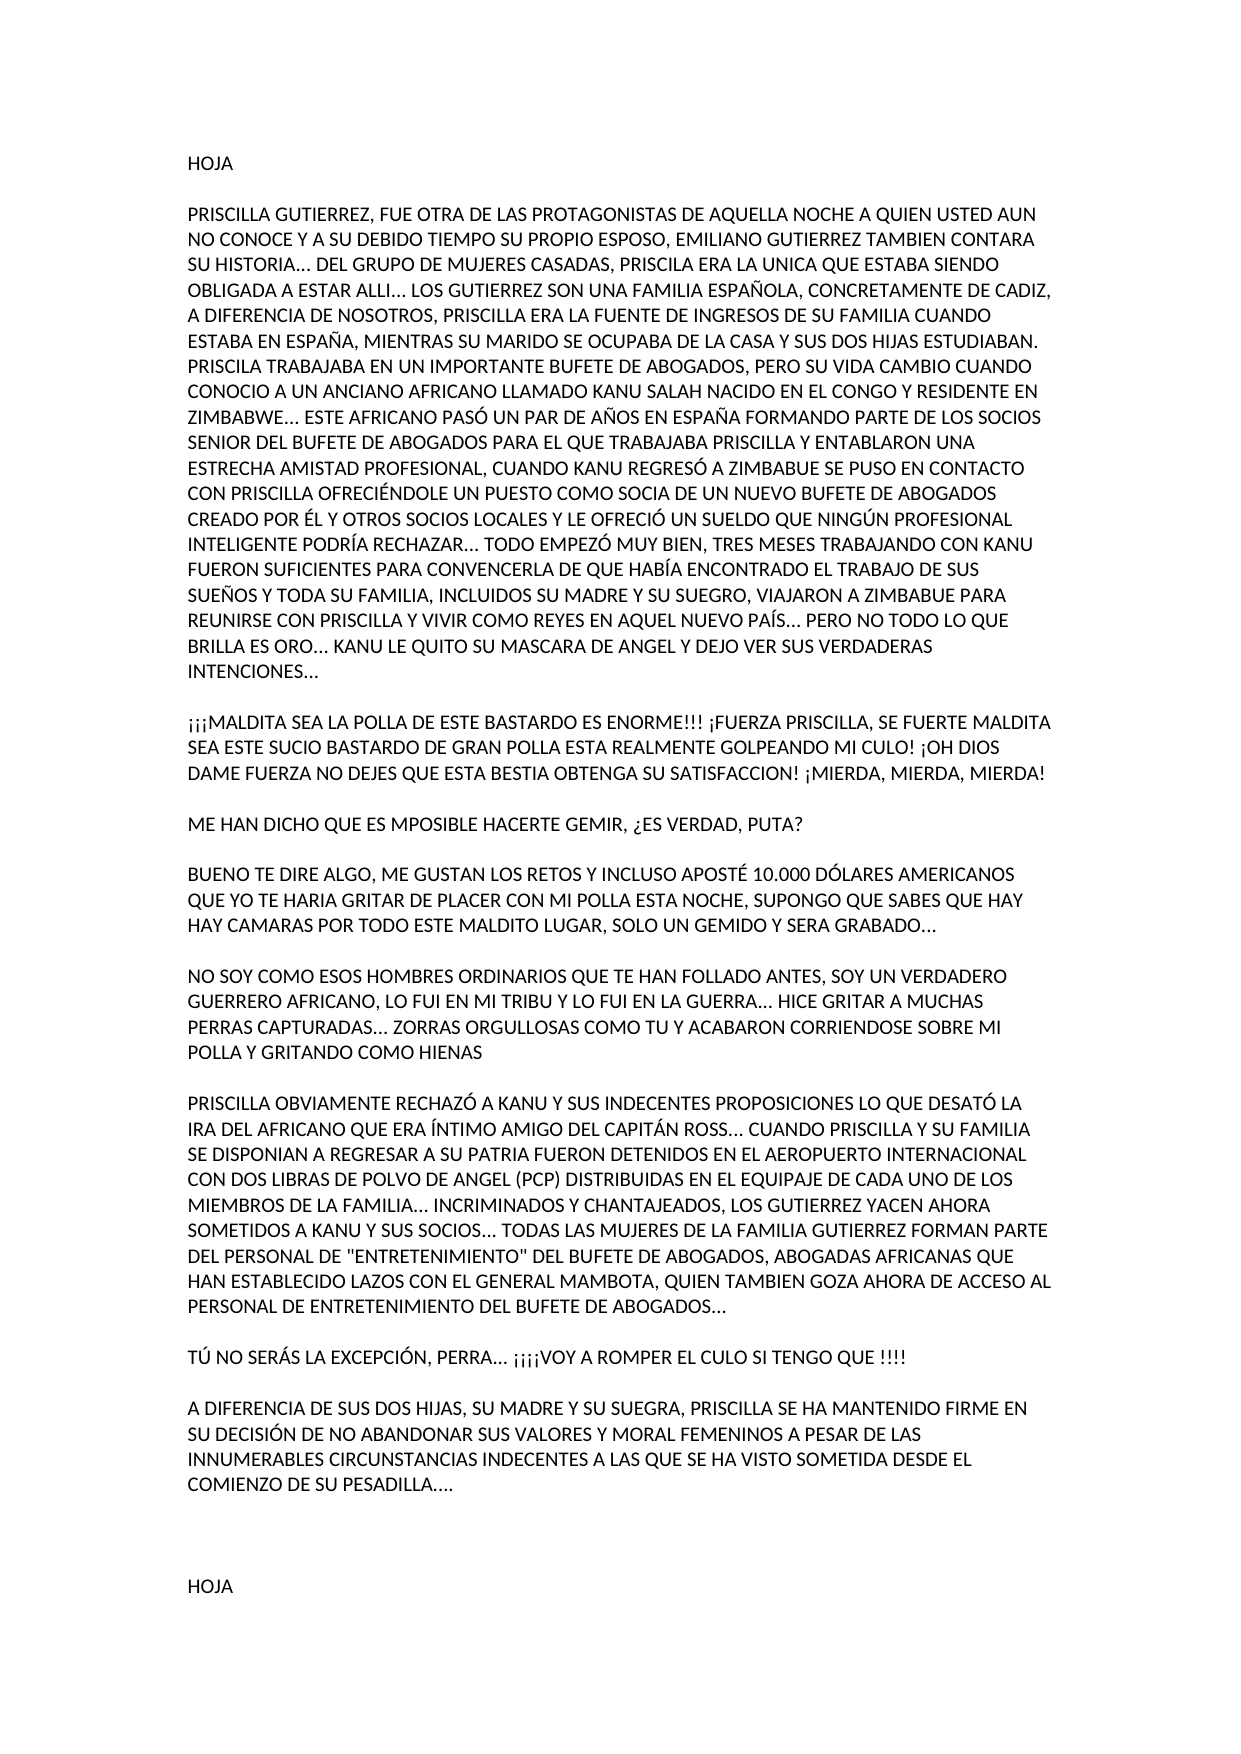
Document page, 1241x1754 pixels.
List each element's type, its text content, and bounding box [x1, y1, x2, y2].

text ¡¡¡MALDITA SEA LA POLLA DE ESTE BASTARDO ES ENORME!!! ¡FUERZA PRISCILLA, SE FUERTE MALDITA SEA ESTE SUCIO BASTARDO DE GRAN POLLA ESTA REALMENTE GOLPEANDO MI CULO! ¡OH DIOS DAME FUERZA NO DEJES QUE ESTA BESTIA OBTENGA SU SATISFACCION! ¡MIERDA, MIERDA, MIERDA! [187, 709, 1053, 785]
text NO SOY COMO ESOS HOMBRES ORDINARIOS QUE TE HAN FOLLADO ANTES, SOY UN VERDADERO GUERRERO AFRICANO, LO FUI EN MI TRIBU Y LO FUI EN LA GUERRA... HICE GRITAR A MUCHAS PERRAS CAPTURADAS... ZORRAS ORGULLOSAS COMO TU Y ACABARON CORRIENDOSE SOBRE MI POLLA Y GRITANDO COMO HIENAS [187, 963, 1053, 1065]
text TÚ NO SERÁS LA EXCEPCIÓN, PERRA... ¡¡¡¡VOY A ROMPER EL CULO SI TENGO QUE !!!! [187, 1344, 1053, 1370]
text HOJA [187, 150, 1053, 175]
text PRISCILLA GUTIERREZ, FUE OTRA DE LAS PROTAGONISTAS DE AQUELLA NOCHE A QUIEN USTED AUN NO CONOCE Y A SU DEBIDO TIEMPO SU PROPIO ESPOSO, EMILIANO GUTIERREZ TAMBIEN CONTARA SU HISTORIA... DEL GRUPO DE MUJERES CASADAS, PRISCILA ERA LA UNICA QUE ESTABA SIENDO OBLIGADA A ESTAR ALLI... LOS GUTIERREZ SON UNA FAMILIA ESPAÑOLA, CONCRETAMENTE DE CADIZ, A DIFERENCIA DE NOSOTROS, PRISCILLA ERA LA FUENTE DE INGRESOS DE SU FAMILIA CUANDO ESTABA EN ESPAÑA, MIENTRAS SU MARIDO SE OCUPABA DE LA CASA Y SUS DOS HIJAS ESTUDIABAN. PRISCILA TRABAJABA EN UN IMPORTANTE BUFETE DE ABOGADOS, PERO SU VIDA CAMBIO CUANDO CONOCIO A UN ANCIANO AFRICANO LLAMADO KANU SALAH NACIDO EN EL CONGO Y RESIDENTE EN ZIMBABWE... ESTE AFRICANO PASÓ UN PAR DE AÑOS EN ESPAÑA FORMANDO PARTE DE LOS SOCIOS SENIOR DEL BUFETE DE ABOGADOS PARA EL QUE TRABAJABA PRISCILLA Y ENTABLARON UNA ESTRECHA AMISTAD PROFESIONAL, CUANDO KANU REGRESÓ A ZIMBABUE SE PUSO EN CONTACTO CON PRISCILLA OFRECIÉNDOLE UN PUESTO COMO SOCIA DE UN NUEVO BUFETE DE ABOGADOS CREADO POR ÉL Y OTROS SOCIOS LOCALES Y LE OFRECIÓ UN SUELDO QUE NINGÚN PROFESIONAL INTELIGENTE PODRÍA RECHAZAR... TODO EMPEZÓ MUY BIEN, TRES MESES TRABAJANDO CON KANU FUERON SUFICIENTES PARA CONVENCERLA DE QUE HABÍA ENCONTRADO EL TRABAJO DE SUS SUEÑOS Y TODA SU FAMILIA, INCLUIDOS SU MADRE Y SU SUEGRO, VIAJARON A ZIMBABUE PARA REUNIRSE CON PRISCILLA Y VIVIR COMO REYES EN AQUEL NUEVO PAÍS... PERO NO TODO LO QUE BRILLA ES ORO... KANU LE QUITO SU MASCARA DE ANGEL Y DEJO VER SUS VERDADERAS INTENCIONES... [187, 201, 1053, 684]
text PRISCILLA OBVIAMENTE RECHAZÓ A KANU Y SUS INDECENTES PROPOSICIONES LO QUE DESATÓ LA IRA DEL AFRICANO QUE ERA ÍNTIMO AMIGO DEL CAPITÁN ROSS... CUANDO PRISCILLA Y SU FAMILIA SE DISPONIAN A REGRESAR A SU PATRIA FUERON DETENIDOS EN EL AEROPUERTO INTERNACIONAL CON DOS LIBRAS DE POLVO DE ANGEL (PCP) DISTRIBUIDAS EN EL EQUIPAJE DE CADA UNO DE LOS MIEMBROS DE LA FAMILIA... INCRIMINADOS Y CHANTAJEADOS, LOS GUTIERREZ YACEN AHORA SOMETIDOS A KANU Y SUS SOCIOS... TODAS LAS MUJERES DE LA FAMILIA GUTIERREZ FORMAN PARTE DEL PERSONAL DE "ENTRETENIMIENTO" DEL BUFETE DE ABOGADOS, ABOGADAS AFRICANAS QUE HAN ESTABLECIDO LAZOS CON EL GENERAL MAMBOTA, QUIEN TAMBIEN GOZA AHORA DE ACCESO AL PERSONAL DE ENTRETENIMIENTO DEL BUFETE DE ABOGADOS... [187, 1090, 1053, 1319]
text HOJA [187, 1573, 1053, 1599]
text BUENO TE DIRE ALGO, ME GUSTAN LOS RETOS Y INCLUSO APOSTÉ 10.000 DÓLARES AMERICANOS QUE YO TE HARIA GRITAR DE PLACER CON MI POLLA ESTA NOCHE, SUPONGO QUE SABES QUE HAY HAY CAMARAS POR TODO ESTE MALDITO LUGAR, SOLO UN GEMIDO Y SERA GRABADO... [187, 862, 1053, 938]
text ME HAN DICHO QUE ES MPOSIBLE HACERTE GEMIR, ¿ES VERDAD, PUTA? [187, 811, 1053, 836]
text A DIFERENCIA DE SUS DOS HIJAS, SU MADRE Y SU SUEGRA, PRISCILLA SE HA MANTENIDO FIRME EN SU DECISIÓN DE NO ABANDONAR SUS VALORES Y MORAL FEMENINOS A PESAR DE LAS INNUMERABLES CIRCUNSTANCIAS INDECENTES A LAS QUE SE HA VISTO SOMETIDA DESDE EL COMIENZO DE SU PESADILLA.... [187, 1395, 1053, 1497]
